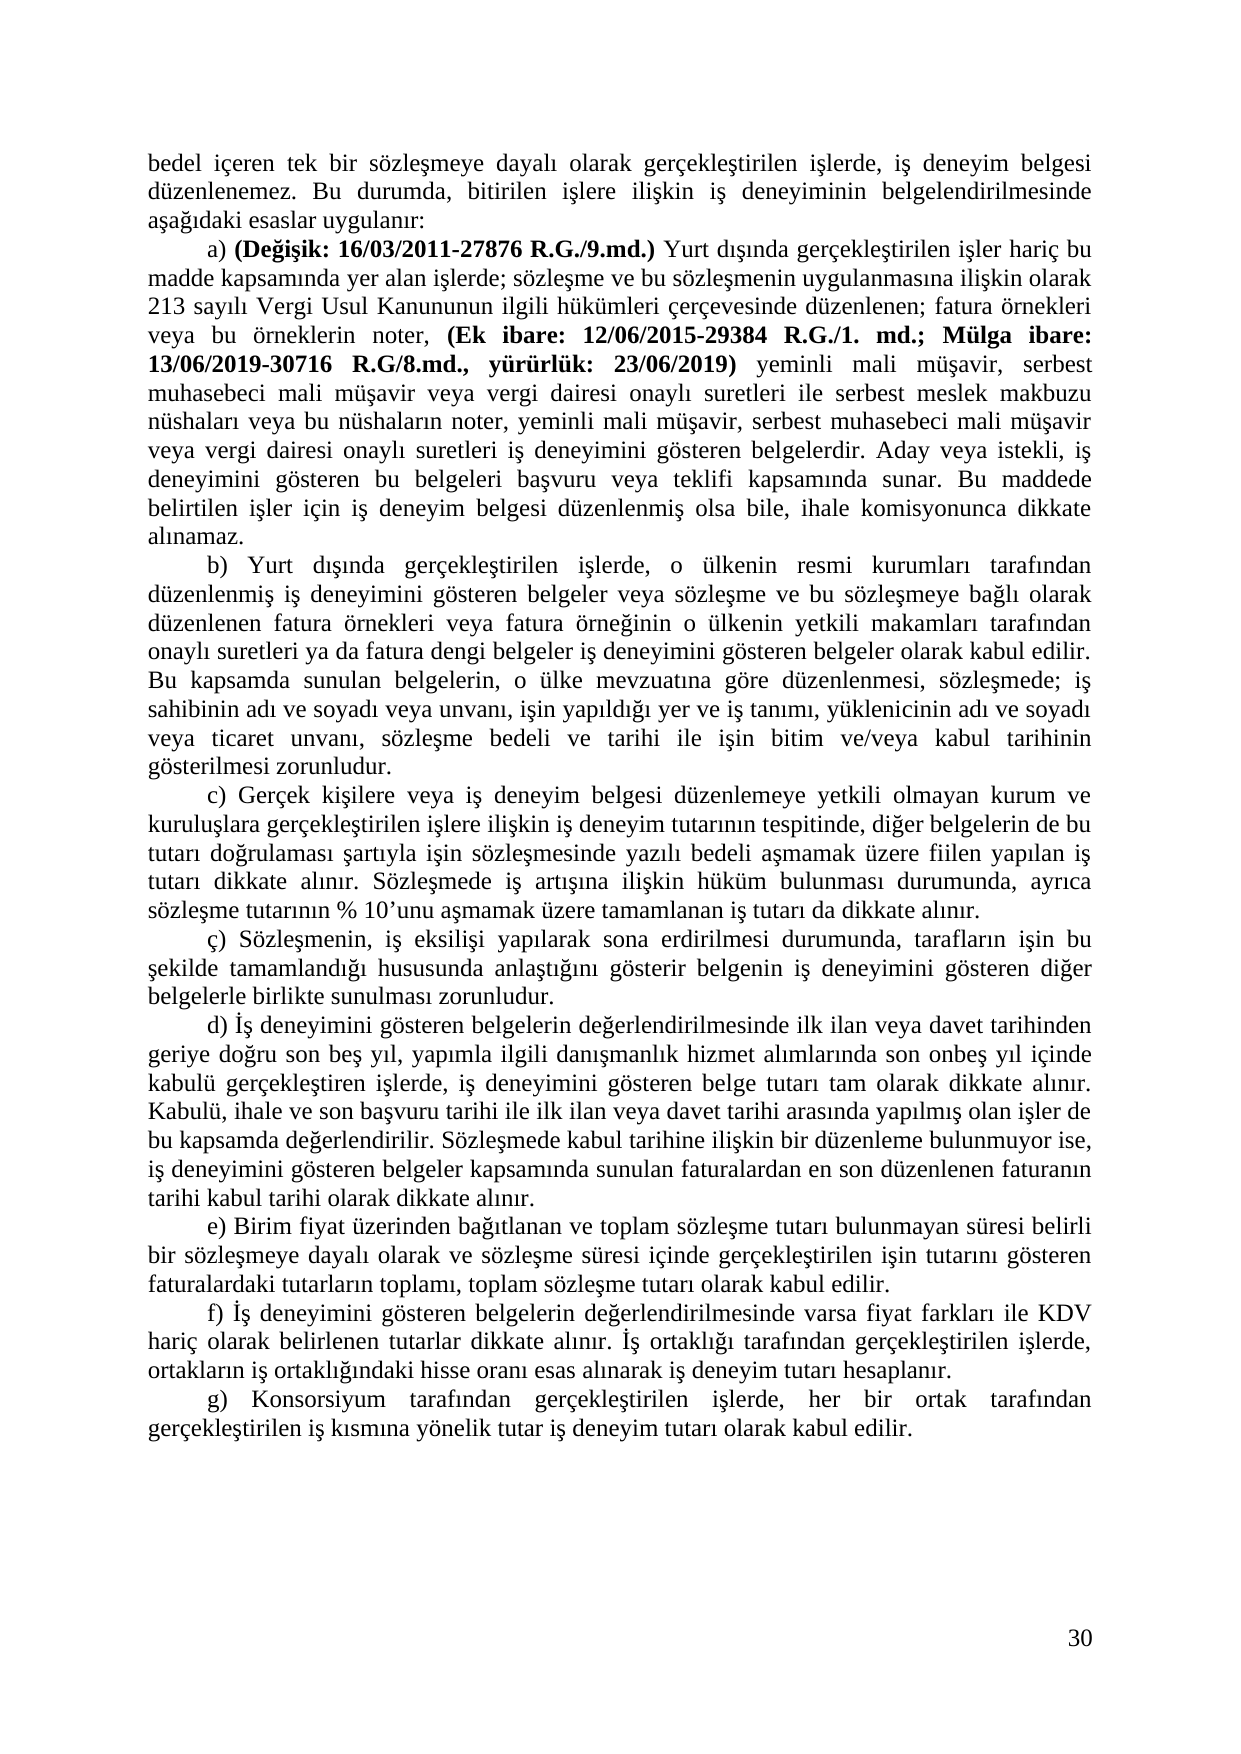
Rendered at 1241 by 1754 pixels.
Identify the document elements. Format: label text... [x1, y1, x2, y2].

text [148, 148, 1092, 234]
text c) Gerçek kişilere veya iş deneyim belgesi düzenlemeye yetkili olmayan kurum ve kuruluşlara gerçekleştirilen işlere ilişkin iş deneyim tutarının tespitinde, diğer belgelerin de bu tutarı doğrulaması şartıyla işin sözleşmesinde yazılı bedeli aşmamak üzere fiilen yapılan iş tutarı dikkate alınır. Sözleşmede iş artışına ilişkin hüküm bulunması durumunda, ayrıca sözleşme tutarının % 10’unu aşmamak üzere tamamlanan iş tutarı da dikkate alınır. [148, 780, 1092, 924]
text ç) Sözleşmenin, iş eksilişi yapılarak sona erdirilmesi durumunda, tarafların işin bu şekilde tamamlandığı hususunda anlaştığını gösterir belgenin iş deneyimini gösteren diğer belgelerle birlikte sunulması zorunludur. [148, 924, 1092, 1010]
text a) (Değişik: 16/03/2011-27876 R.G./9.md.) Yurt dışında gerçekleştirilen işler hariç bu madde kapsamında yer alan işlerde; sözleşme ve bu sözleşmenin uygulanmasına ilişkin olarak 213 sayılı Vergi Usul Kanununun ilgili hükümleri çerçevesinde düzenlenen; fatura örnekleri veya bu örneklerin noter, (Ek ibare: 12/06/2015-29384 R.G./1. md.; Mülga ibare: 13/06/2019-30716 R.G/8.md., yürürlük: 23/06/2019) yeminli mali müşavir, serbest muhasebeci mali müşavir veya vergi dairesi onaylı suretleri ile serbest meslek makbuzu nüshaları veya bu nüshaların noter, yeminli mali müşavir, serbest muhasebeci mali müşavir veya vergi dairesi onaylı suretleri iş deneyimini gösteren belgelerdir. Aday veya istekli, iş deneyimini gösteren bu belgeleri başvuru veya teklifi kapsamında sunar. Bu maddede belirtilen işler için iş deneyim belgesi düzenlenmiş olsa bile, ihale komisyonunca dikkate alınamaz. [148, 234, 1092, 550]
text f) İş deneyimini gösteren belgelerin değerlendirilmesinde varsa fiyat farkları ile KDV hariç olarak belirlenen tutarlar dikkate alınır. İş ortaklığı tarafından gerçekleştirilen işlerde, ortakların iş ortaklığındaki hisse oranı esas alınarak iş deneyim tutarı hesaplanır. [148, 1298, 1092, 1384]
text g) Konsorsiyum tarafından gerçekleştirilen işlerde, her bir ortak tarafından gerçekleştirilen iş kısmına yönelik tutar iş deneyim tutarı olarak kabul edilir. [148, 1384, 1092, 1441]
text d) İş deneyimini gösteren belgelerin değerlendirilmesinde ilk ilan veya davet tarihinden geriye doğru son beş yıl, yapımla ilgili danışmanlık hizmet alımlarında son onbeş yıl içinde kabulü gerçekleştiren işlerde, iş deneyimini gösteren belge tutarı tam olarak dikkate alınır. Kabulü, ihale ve son başvuru tarihi ile ilk ilan veya davet tarihi arasında yapılmış olan işler de bu kapsamda değerlendirilir. Sözleşmede kabul tarihine ilişkin bir düzenleme bulunmuyor ise, iş deneyimini gösteren belgeler kapsamında sunulan faturalardan en son düzenlenen faturanın tarihi kabul tarihi olarak dikkate alınır. [148, 1010, 1092, 1211]
text e) Birim fiyat üzerinden bağıtlanan ve toplam sözleşme tutarı bulunmayan süresi belirli bir sözleşmeye dayalı olarak ve sözleşme süresi içinde gerçekleştirilen işin tutarını gösteren faturalardaki tutarların toplamı, toplam sözleşme tutarı olarak kabul edilir. [148, 1211, 1092, 1298]
text b) Yurt dışında gerçekleştirilen işlerde, o ülkenin resmi kurumları tarafından düzenlenmiş iş deneyimini gösteren belgeler veya sözleşme ve bu sözleşmeye bağlı olarak düzenlenen fatura örnekleri veya fatura örneğinin o ülkenin yetkili makamları tarafından onaylı suretleri ya da fatura dengi belgeler iş deneyimini gösteren belgeler olarak kabul edilir. Bu kapsamda sunulan belgelerin, o ülke mevzuatına göre düzenlenmesi, sözleşmede; iş sahibinin adı ve soyadı veya unvanı, işin yapıldığı yer ve iş tanımı, yüklenicinin adı ve soyadı veya ticaret unvanı, sözleşme bedeli ve tarihi ile işin bitim ve/veya kabul tarihinin gösterilmesi zorunludur. [148, 550, 1092, 780]
